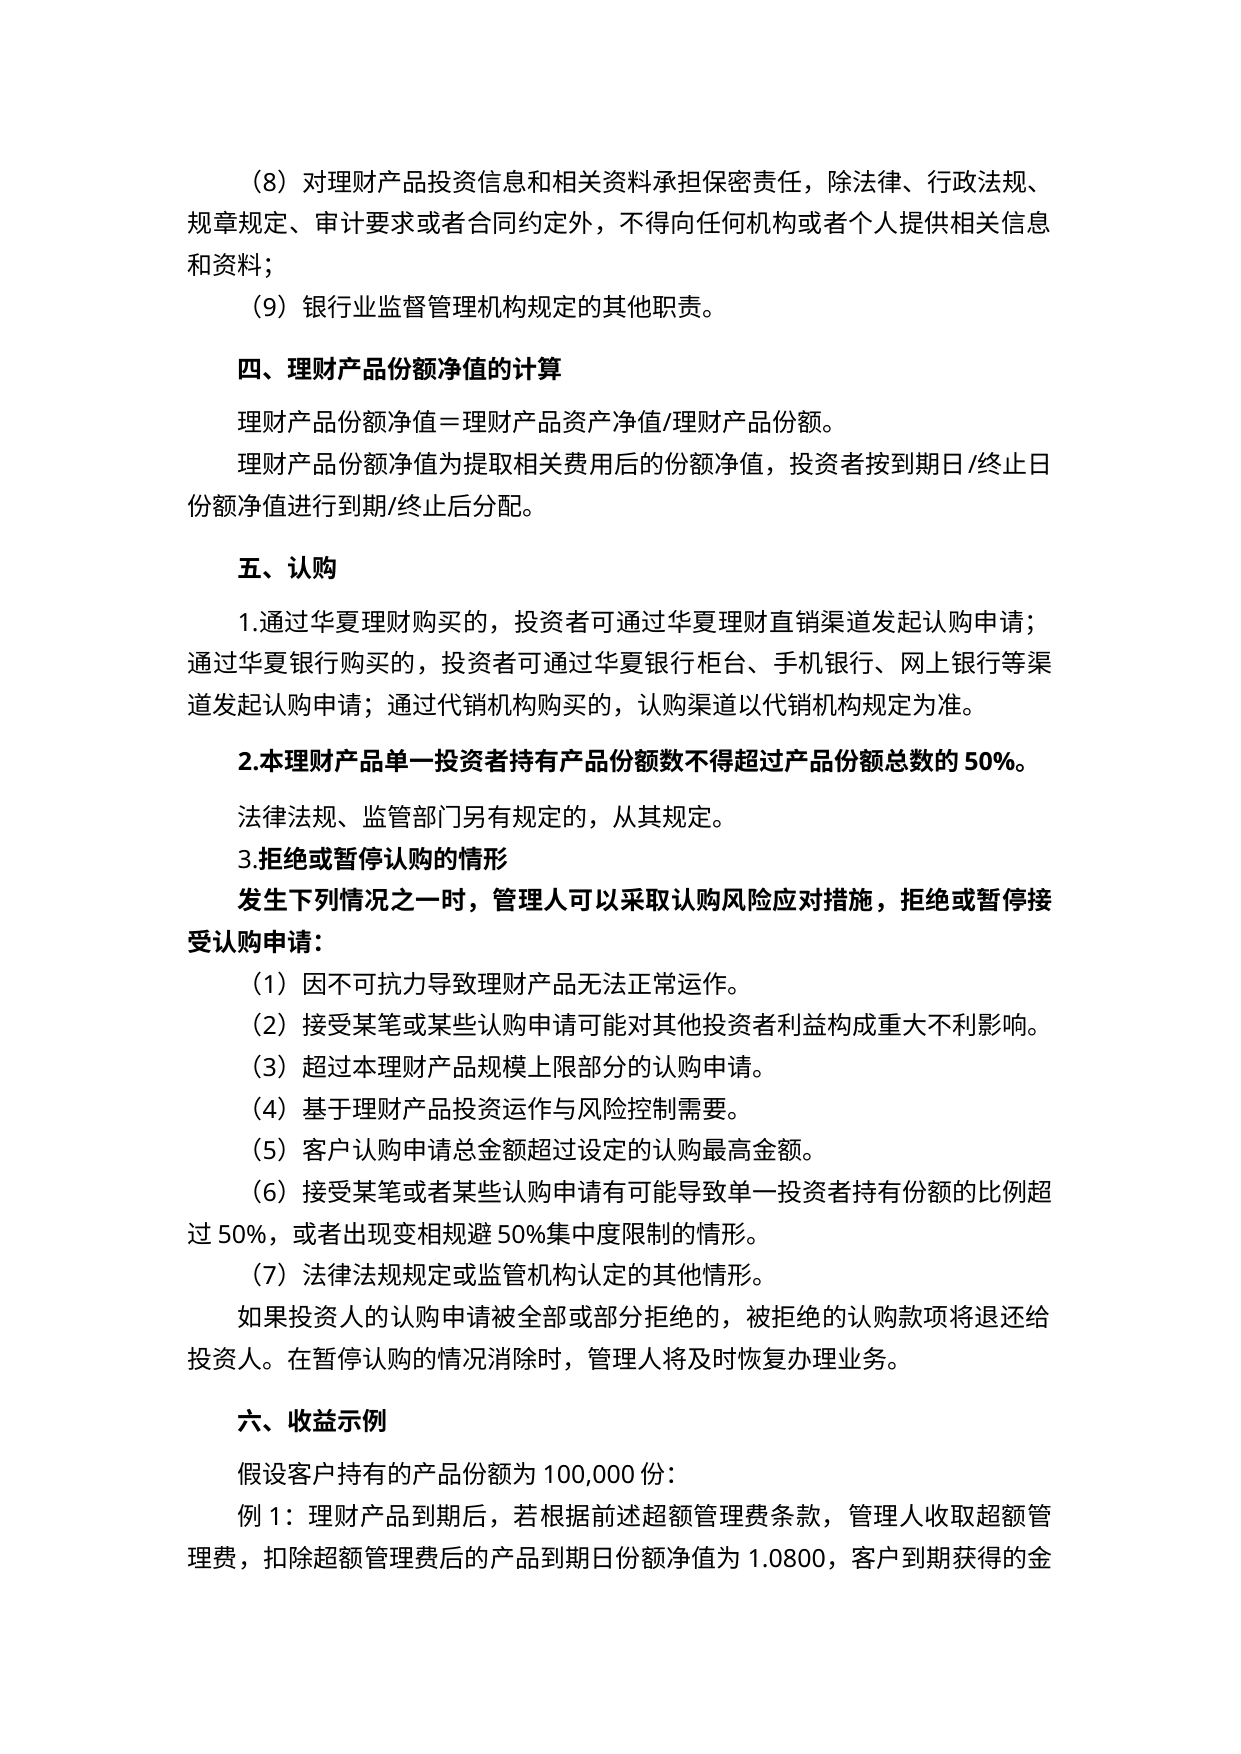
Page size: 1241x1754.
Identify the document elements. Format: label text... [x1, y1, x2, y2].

text （5）客户认购申请总金额超过设定的认购最高金额。 [187, 1131, 1053, 1167]
text 发生下列情况之一时，管理人可以采取认购风险应对措施，拒绝或暂停接受认购申请： [187, 881, 1053, 959]
text （1）因不可抗力导致理财产品无法正常运作。 [187, 964, 1053, 1000]
text 五、认购 [187, 544, 1053, 586]
text 法律法规、监管部门另有规定的，从其规定。 [187, 797, 1053, 834]
text 四、理财产品份额净值的计算 [187, 345, 1053, 387]
text （9）银行业监督管理机构规定的其他职责。 [187, 287, 1053, 323]
text （4）基于理财产品投资运作与风险控制需要。 [187, 1089, 1053, 1125]
text 如果投资人的认购申请被全部或部分拒绝的，被拒绝的认购款项将退还给投资人。在暂停认购的情况消除时，管理人将及时恢复办理业务。 [187, 1297, 1053, 1375]
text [187, 1497, 1053, 1574]
text 假设客户持有的产品份额为100,000份： [187, 1455, 1053, 1491]
text 六、收益示例 [187, 1397, 1053, 1439]
text （3）超过本理财产品规模上限部分的认购申请。 [187, 1047, 1053, 1084]
text （8）对理财产品投资信息和相关资料承担保密责任，除法律、行政法规、规章规定、审计要求或者合同约定外，不得向任何机构或者个人提供相关信息和资料； [187, 162, 1053, 282]
text 3.拒绝或暂停认购的情形 [187, 839, 1053, 875]
text （7）法律法规规定或监管机构认定的其他情形。 [187, 1256, 1053, 1292]
text 理财产品份额净值为提取相关费用后的份额净值，投资者按到期日/终止日份额净值进行到期/终止后分配。 [187, 444, 1053, 522]
text 1.通过华夏理财购买的，投资者可通过华夏理财直销渠道发起认购申请；通过华夏银行购买的，投资者可通过华夏银行柜台、手机银行、网上银行等渠道发起认购申请；通过代销机构购买的，认购渠道以代销机构规定为准。 [187, 602, 1053, 722]
text 理财产品份额净值＝理财产品资产净值/理财产品份额。 [187, 403, 1053, 439]
text （2）接受某笔或某些认购申请可能对其他投资者利益构成重大不利影响。 [187, 1006, 1053, 1042]
text 2.本理财产品单一投资者持有产品份额数不得超过产品份额总数的50%。 [187, 727, 1053, 792]
text （6）接受某笔或者某些认购申请有可能导致单一投资者持有份额的比例超过50%，或者出现变相规避50%集中度限制的情形。 [187, 1172, 1053, 1250]
